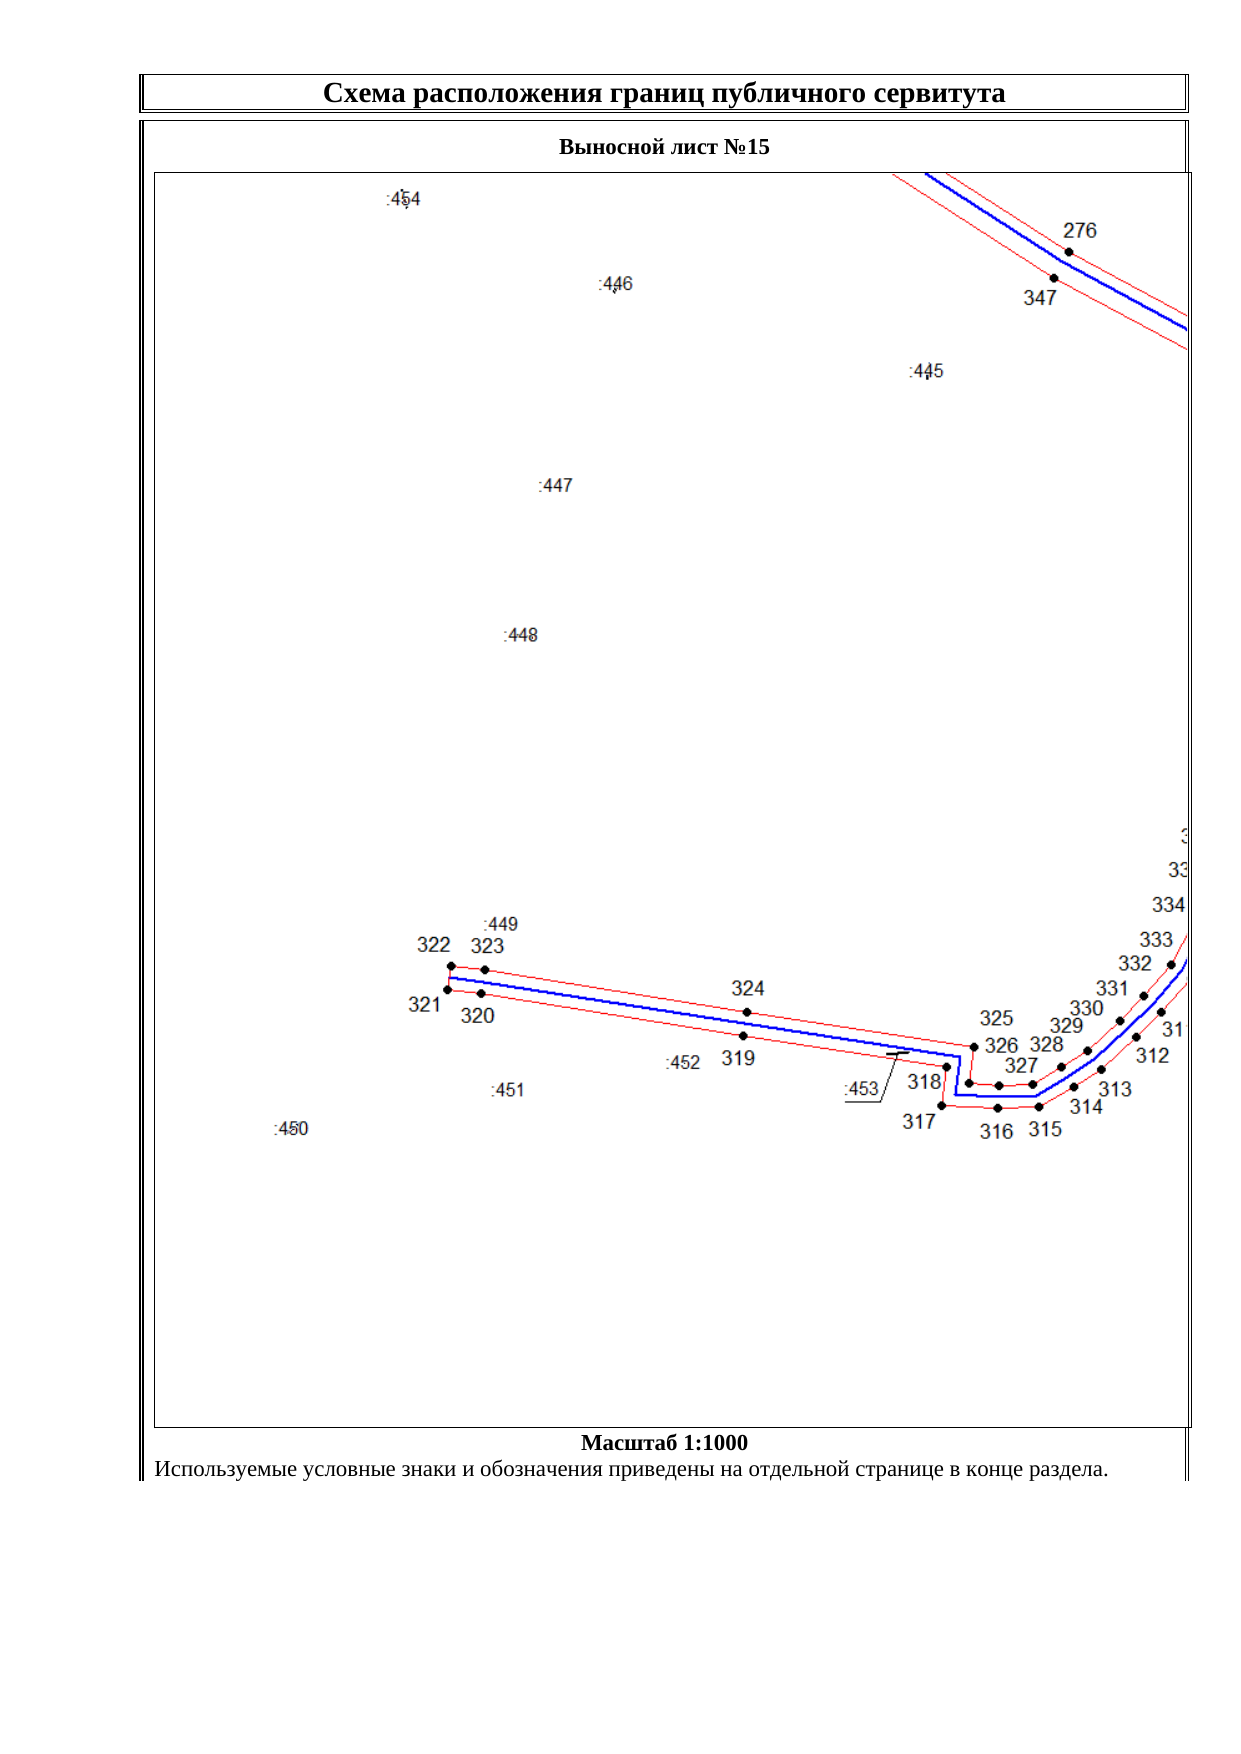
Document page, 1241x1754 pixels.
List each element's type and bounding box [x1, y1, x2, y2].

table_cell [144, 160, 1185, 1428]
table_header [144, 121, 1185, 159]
picture [155, 173, 1188, 1427]
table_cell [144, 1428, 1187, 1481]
